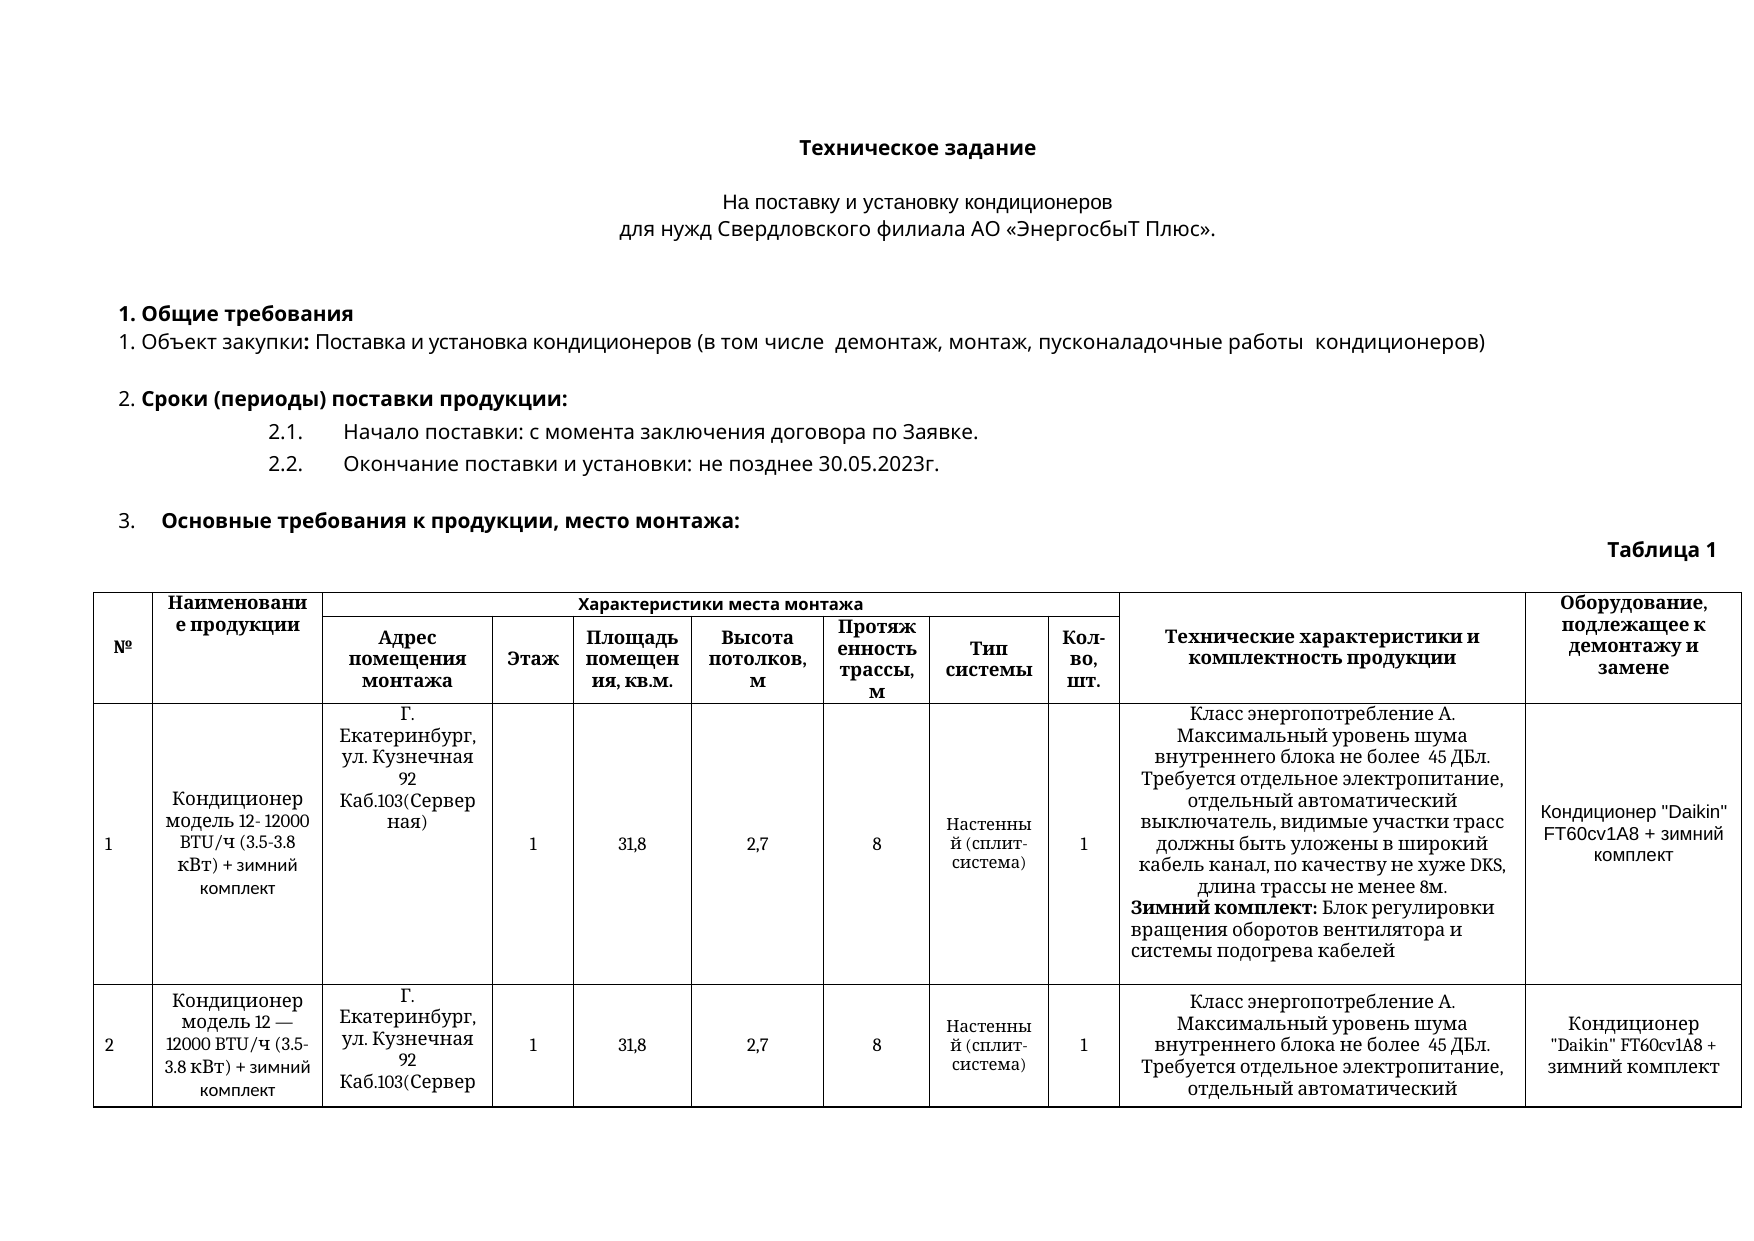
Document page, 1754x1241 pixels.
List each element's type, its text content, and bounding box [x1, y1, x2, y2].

list Начало поставки: с момента заключения договора по Заявке. [268, 417, 1717, 445]
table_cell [930, 985, 1048, 1106]
text 1. Общие требования [118, 299, 1717, 327]
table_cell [1120, 985, 1525, 1106]
text Техническое задание [118, 133, 1717, 161]
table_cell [153, 985, 322, 1106]
table_cell 2,7 [692, 704, 823, 984]
table_cell 31,8 [574, 985, 691, 1106]
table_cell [323, 985, 492, 1106]
table_header Технические характеристики и комплектность продукции [1120, 593, 1525, 703]
table_cell Г. Екатеринбург, ул. Кузнечная 92 Каб.103(Серверная) [323, 704, 492, 984]
table_cell 31,8 [574, 704, 691, 984]
table_header Оборудование, подлежащее к демонтажу и замене [1526, 593, 1741, 703]
text 1. Объект закупки: Поставка и установка кондиционеров (в том числе демонтаж, монтаж, пусконаладочные работы кондиционеров) [118, 327, 1717, 356]
table_cell Этаж [493, 617, 573, 703]
text На поставку и установку кондиционеров [118, 190, 1717, 214]
table_cell Адрес помещения монтажа [323, 617, 492, 703]
table_cell Настенный (сплит-система) [930, 704, 1048, 984]
table_cell Площадь помещения, кв.м. [574, 617, 691, 703]
list Основные требования к продукции, место монтажа: [118, 506, 1717, 535]
table_cell 1 [493, 985, 573, 1106]
table_cell 2 [94, 985, 152, 1106]
table_header Характеристики места монтажа [323, 593, 1119, 616]
table_cell 1 [1049, 985, 1119, 1106]
table_cell Высота потолков, м [692, 617, 823, 703]
table_cell Тип системы [930, 617, 1048, 703]
table_cell Кондиционер "Daikin" FT60cv1A8 + зимний комплект [1526, 704, 1741, 984]
table_cell 8 [824, 704, 929, 984]
table_cell 1 [493, 704, 573, 984]
text Таблица 1 [118, 535, 1717, 563]
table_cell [1526, 985, 1741, 1106]
text 2. Сроки (периоды) поставки продукции: [118, 384, 1717, 413]
table_cell 1 [94, 704, 152, 984]
table_header № [94, 593, 152, 703]
text для нужд Свердловского филиала АО «ЭнергосбыТ Плюс». [118, 214, 1717, 242]
table_cell 2,7 [692, 985, 823, 1106]
list Окончание поставки и установки: не позднее 30.05.2023г. [268, 449, 1717, 506]
table_cell 8 [824, 985, 929, 1106]
table_cell Протяженность трассы, м [824, 617, 929, 703]
table_header Наименование продукции [153, 593, 322, 703]
table_cell 1 [1049, 704, 1119, 984]
table_cell Кондиционер модель 12- 12000 BTU/ч (3.5-3.8 кВт) + зимний комплект [153, 704, 322, 984]
table_cell Кол-во, шт. [1049, 617, 1119, 703]
